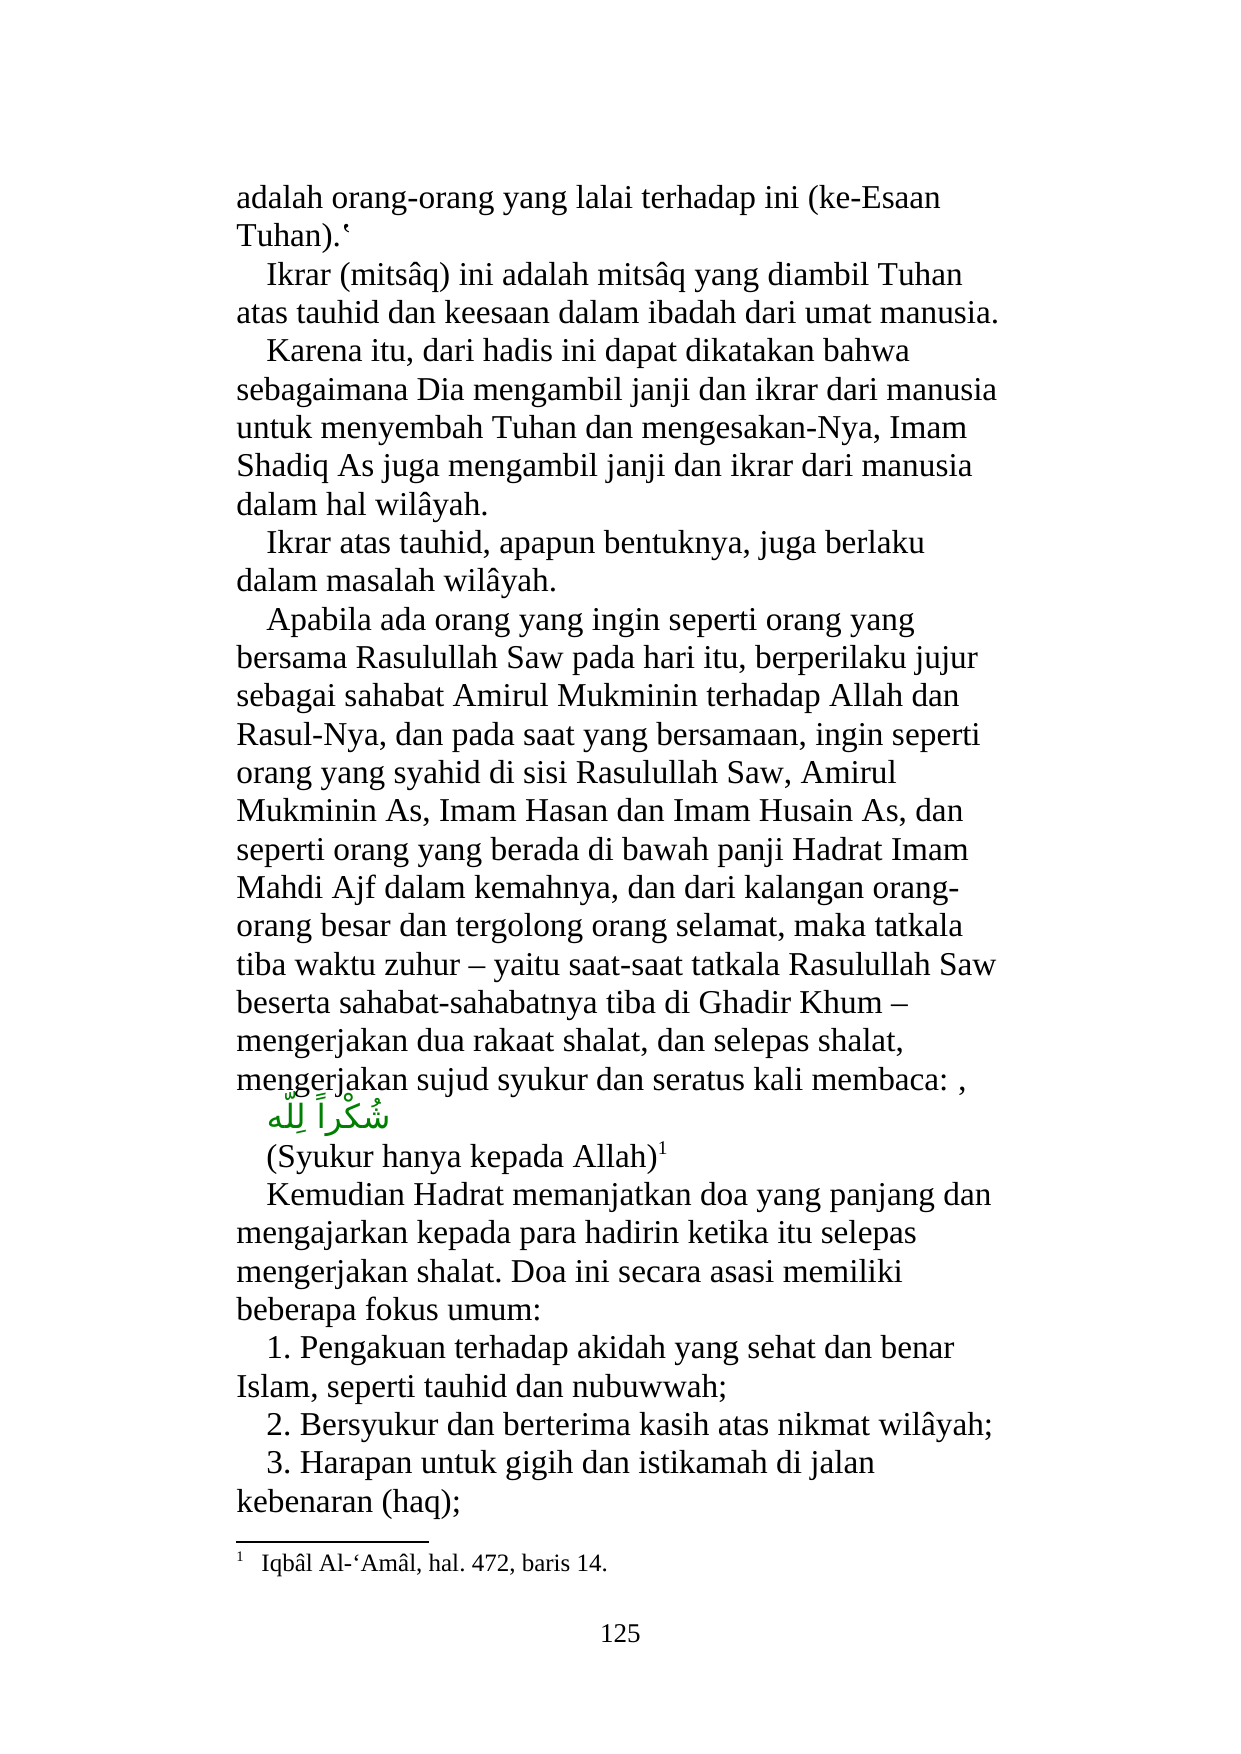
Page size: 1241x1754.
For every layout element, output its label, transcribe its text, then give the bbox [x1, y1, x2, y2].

text Karena itu, dari hadis ini dapat dikatakan bahwa sebagaimana Dia mengambil janji dan ikrar dari manusia untuk menyembah Tuhan dan mengesakan-Nya, Imam Shadiq As juga mengambil janji dan ikrar dari manusia dalam hal wilâyah. [236, 331, 1004, 522]
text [236, 177, 1004, 254]
text Apabila ada orang yang ingin seperti orang yang bersama Rasulullah Saw pada hari itu, berperilaku jujur sebagai sahabat Amirul Mukminin terhadap Allah dan Rasul-Nya, dan pada saat yang bersamaan, ingin seperti orang yang syahid di sisi Rasulullah Saw, Amirul Mukminin As, Imam Hasan dan Imam Husain As, dan seperti orang yang berada di bawah panji Hadrat Imam Mahdi Ajf dalam kemahnya, dan dari kalangan orang-orang besar dan tergolong orang selamat, maka tatkala tiba waktu zuhur – yaitu saat-saat tatkala Rasulullah Saw beserta sahabat-sahabatnya tiba di Ghadir Khum –mengerjakan dua rakaat shalat, dan selepas shalat, mengerjakan sujud syukur dan seratus kali membaca: ‚ [236, 599, 1004, 1097]
text (Syukur hanya kepada Allah) [236, 1136, 1004, 1174]
text 1. Pengakuan terhadap akidah yang sehat dan benar Islam, seperti tauhid dan nubuwwah; [236, 1328, 1004, 1404]
text شُكْراً لِلّه [236, 1097, 1004, 1136]
text Ikrar (mitsâq) ini adalah mitsâq yang diambil Tuhan atas tauhid dan keesaan dalam ibadah dari umat manusia. [236, 254, 1004, 331]
text Ikrar atas tauhid, apapun bentuknya, juga berlaku dalam masalah wilâyah. [236, 522, 1004, 599]
text Kemudian Hadrat memanjatkan doa yang panjang dan mengajarkan kepada para hadirin ketika itu selepas mengerjakan shalat. Doa ini secara asasi memiliki beberapa fokus umum: [236, 1174, 1004, 1328]
text 3. Harapan untuk gigih dan istikamah di jalan kebenaran (haq); [236, 1443, 1004, 1519]
text 2. Bersyukur dan berterima kasih atas nikmat wilâyah; [236, 1404, 1004, 1443]
